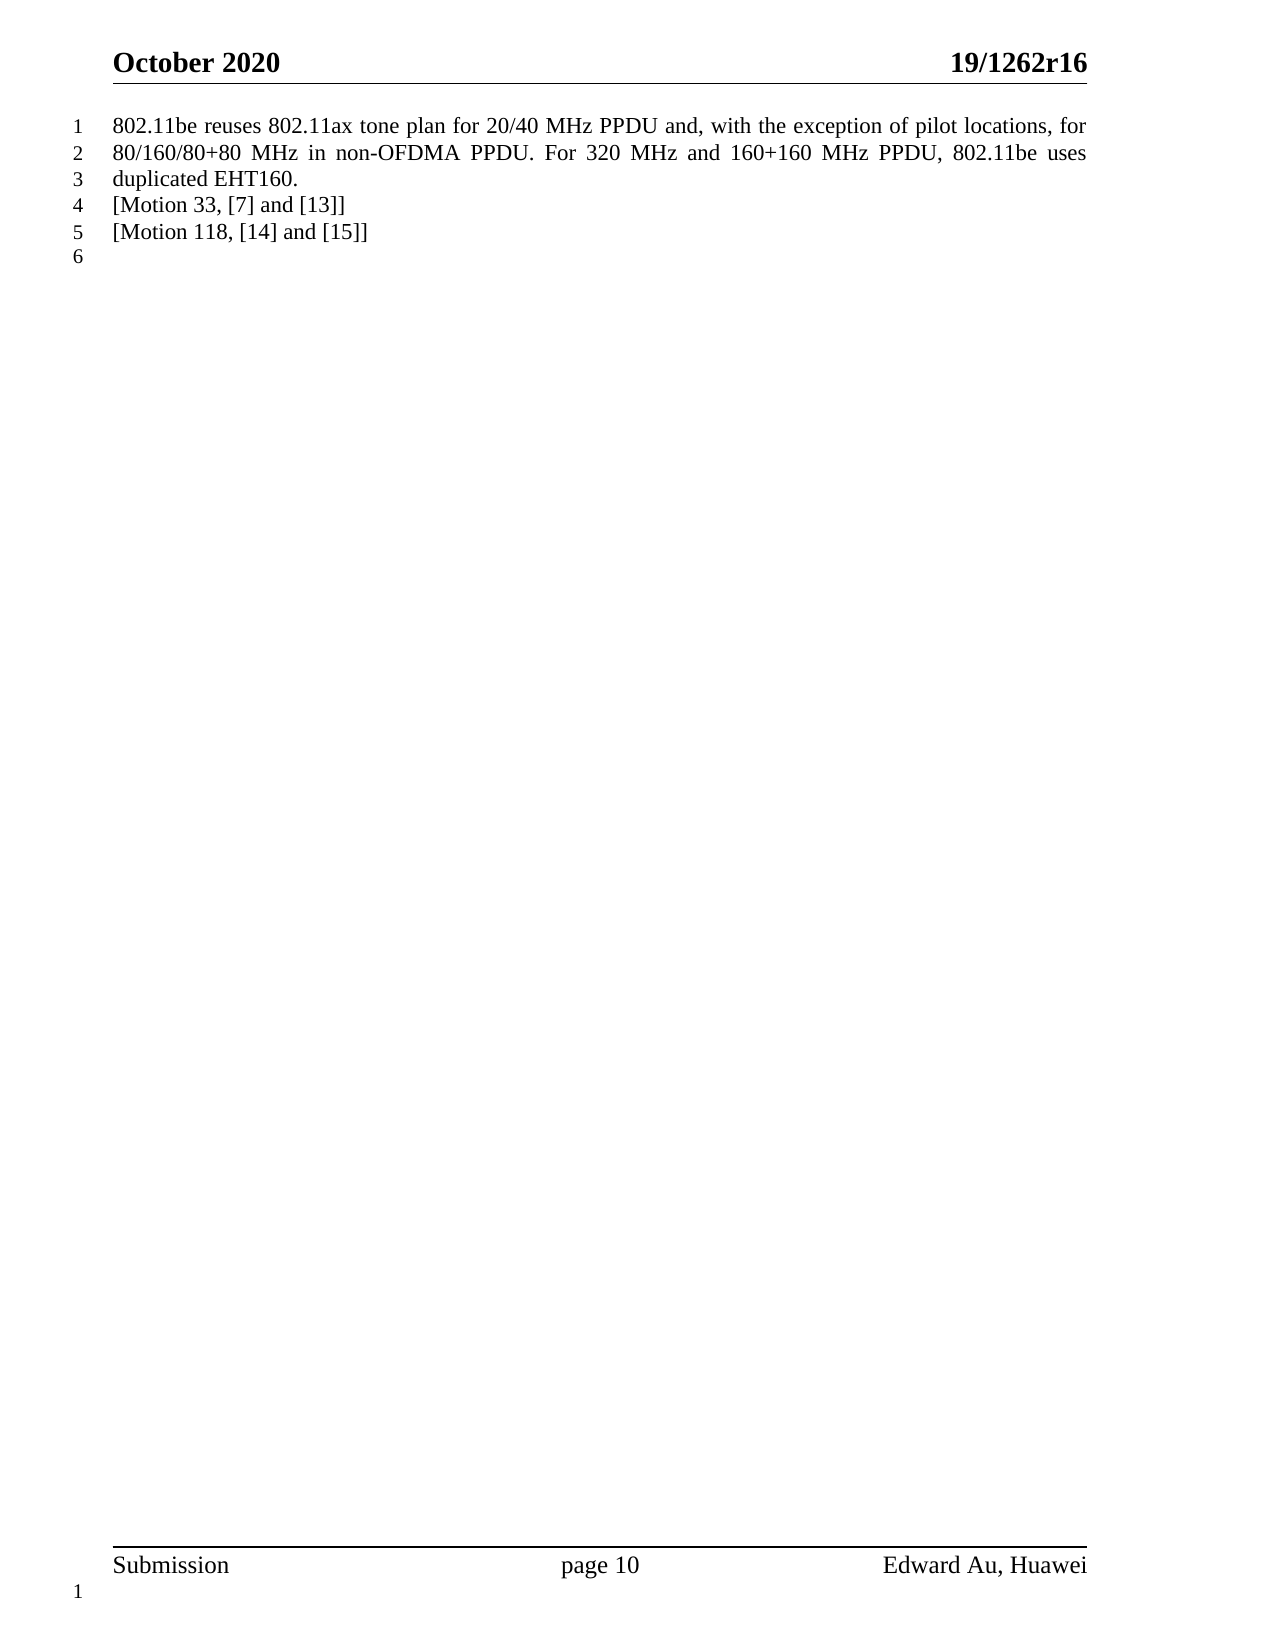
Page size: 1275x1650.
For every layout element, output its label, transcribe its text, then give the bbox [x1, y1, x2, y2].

text [Motion 118, and ] [112, 218, 1087, 244]
text 802.11be reuses 802.11ax tone plan for 20/40 MHz PPDU and, with the exception of pilot locations, for 80/160/80+80 MHz in non-OFDMA PPDU. For 320 MHz and 160+160 MHz PPDU, 802.11be uses duplicated EHT160. [112, 112, 1087, 192]
text [Motion 33, and ] [112, 192, 1087, 218]
